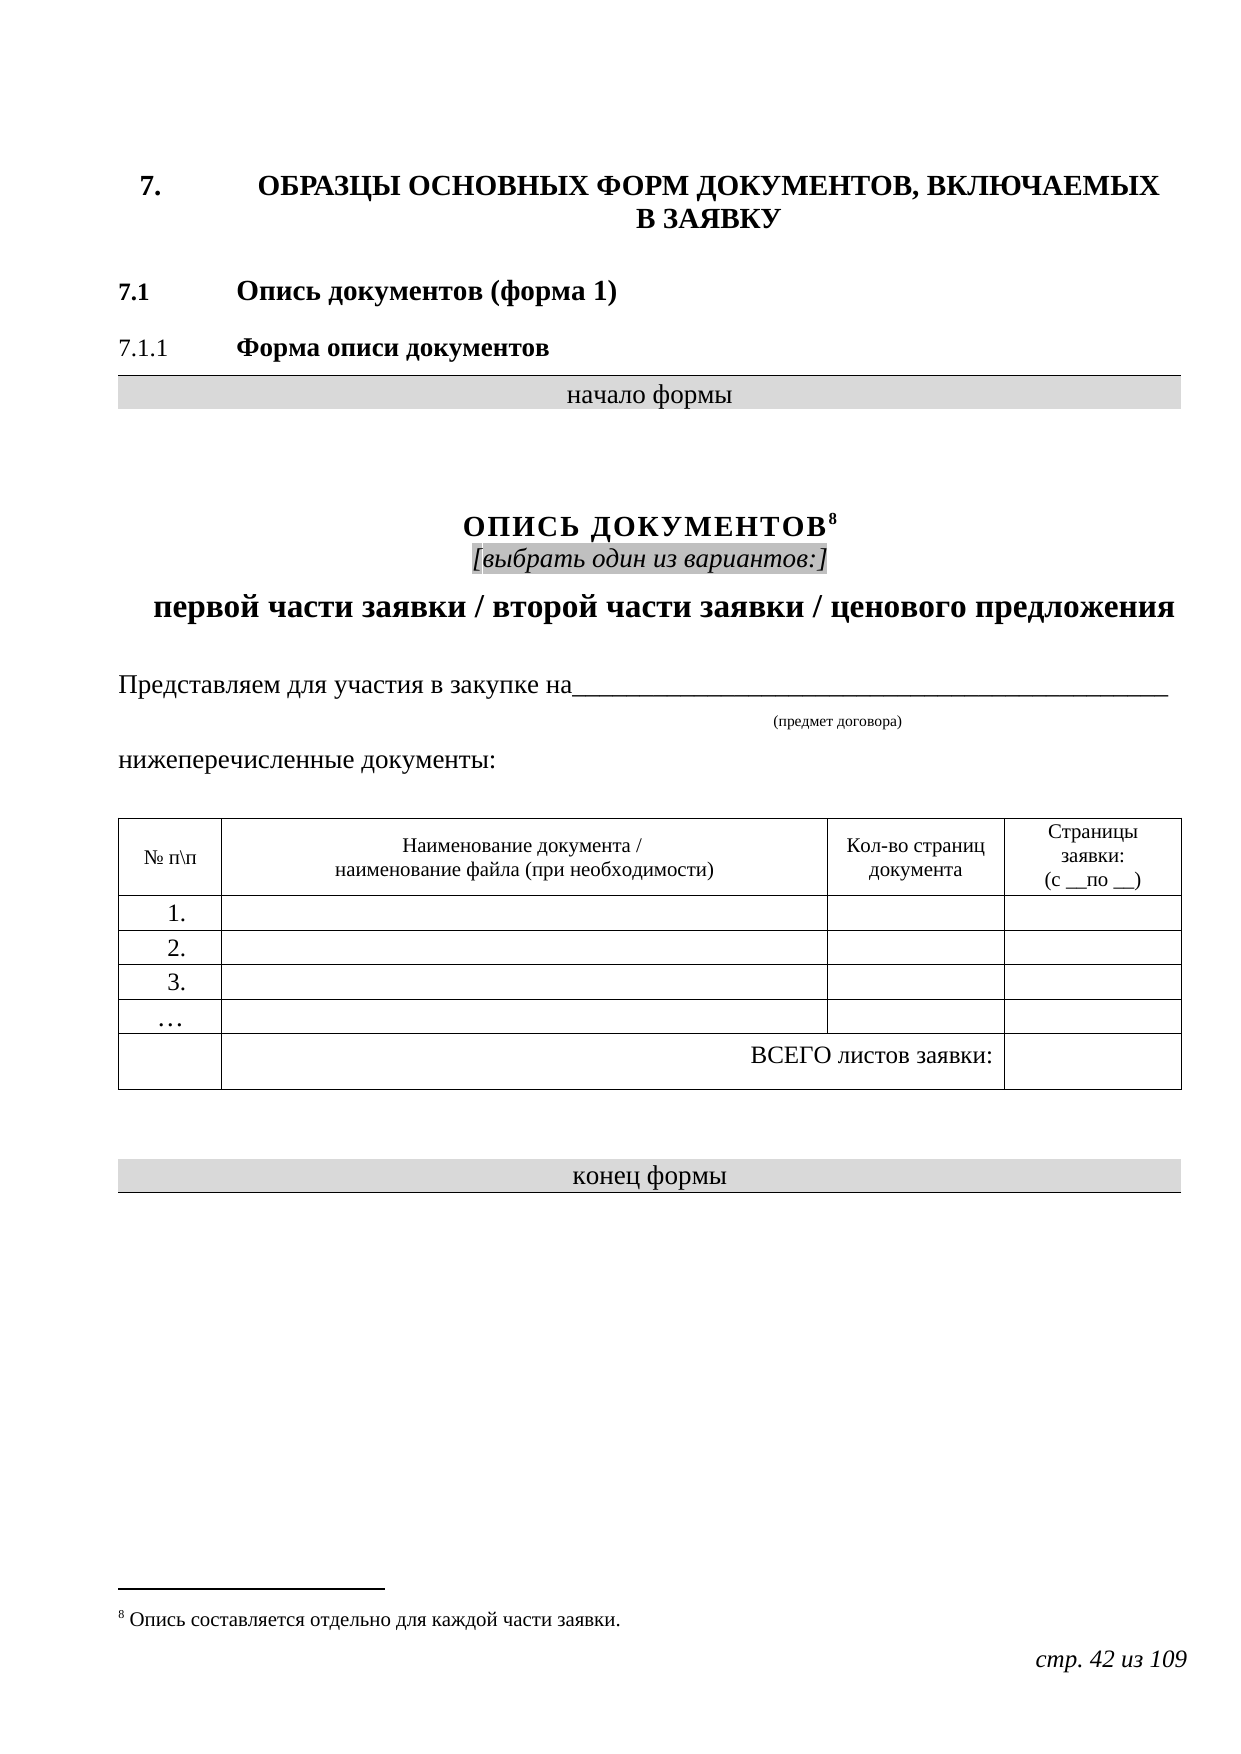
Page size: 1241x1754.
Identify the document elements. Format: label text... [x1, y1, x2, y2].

text начало формы [118, 376, 1181, 409]
table_cell [1005, 965, 1181, 998]
table_header № п\п [119, 819, 221, 895]
table_cell [828, 1000, 1004, 1033]
table_cell [119, 931, 221, 964]
text нижеперечисленные документы: [118, 743, 1181, 774]
list Форма описи документов [118, 331, 1181, 362]
table_header Наименование документа / наименование файла (при необходимости) [222, 819, 827, 895]
table_cell [828, 965, 1004, 998]
table_cell [1005, 896, 1181, 929]
text ОПИСЬ ДОКУМЕНТОВ [118, 509, 1181, 542]
list первой части заявки / второй части заявки / ценового предложения [148, 586, 1181, 624]
table_cell [119, 1034, 221, 1089]
table_cell [828, 931, 1004, 964]
table_cell [1005, 931, 1181, 964]
text [выбрать один из вариантов:] [118, 542, 1181, 574]
table_header Страницы заявки: (с __по __) [1005, 819, 1181, 895]
text конец формы [118, 1159, 1181, 1192]
table_cell [119, 965, 221, 998]
table_cell [1005, 1034, 1181, 1089]
table_cell [222, 1000, 827, 1033]
table_cell [1005, 1000, 1181, 1033]
subtitle ОБРАЗЦЫ ОСНОВНЫХ ФОРМ ДОКУМЕНТОВ, ВКЛЮЧАЕМЫХ В ЗАЯВКУ [118, 168, 1181, 235]
table_cell [222, 965, 827, 998]
table_header Кол-во страниц документа [828, 819, 1004, 895]
table_cell [828, 896, 1004, 929]
table_cell [222, 931, 827, 964]
table_cell … [119, 1000, 221, 1033]
table_cell [119, 896, 221, 929]
subtitle Опись документов (форма 1) [118, 273, 1181, 306]
text (предмет договора) [118, 712, 1181, 743]
table_cell [222, 896, 827, 929]
table_cell ВСЕГО листов заявки: [222, 1034, 1004, 1089]
text Представляем для участия в закупке на____________________________________________ [118, 668, 1181, 699]
